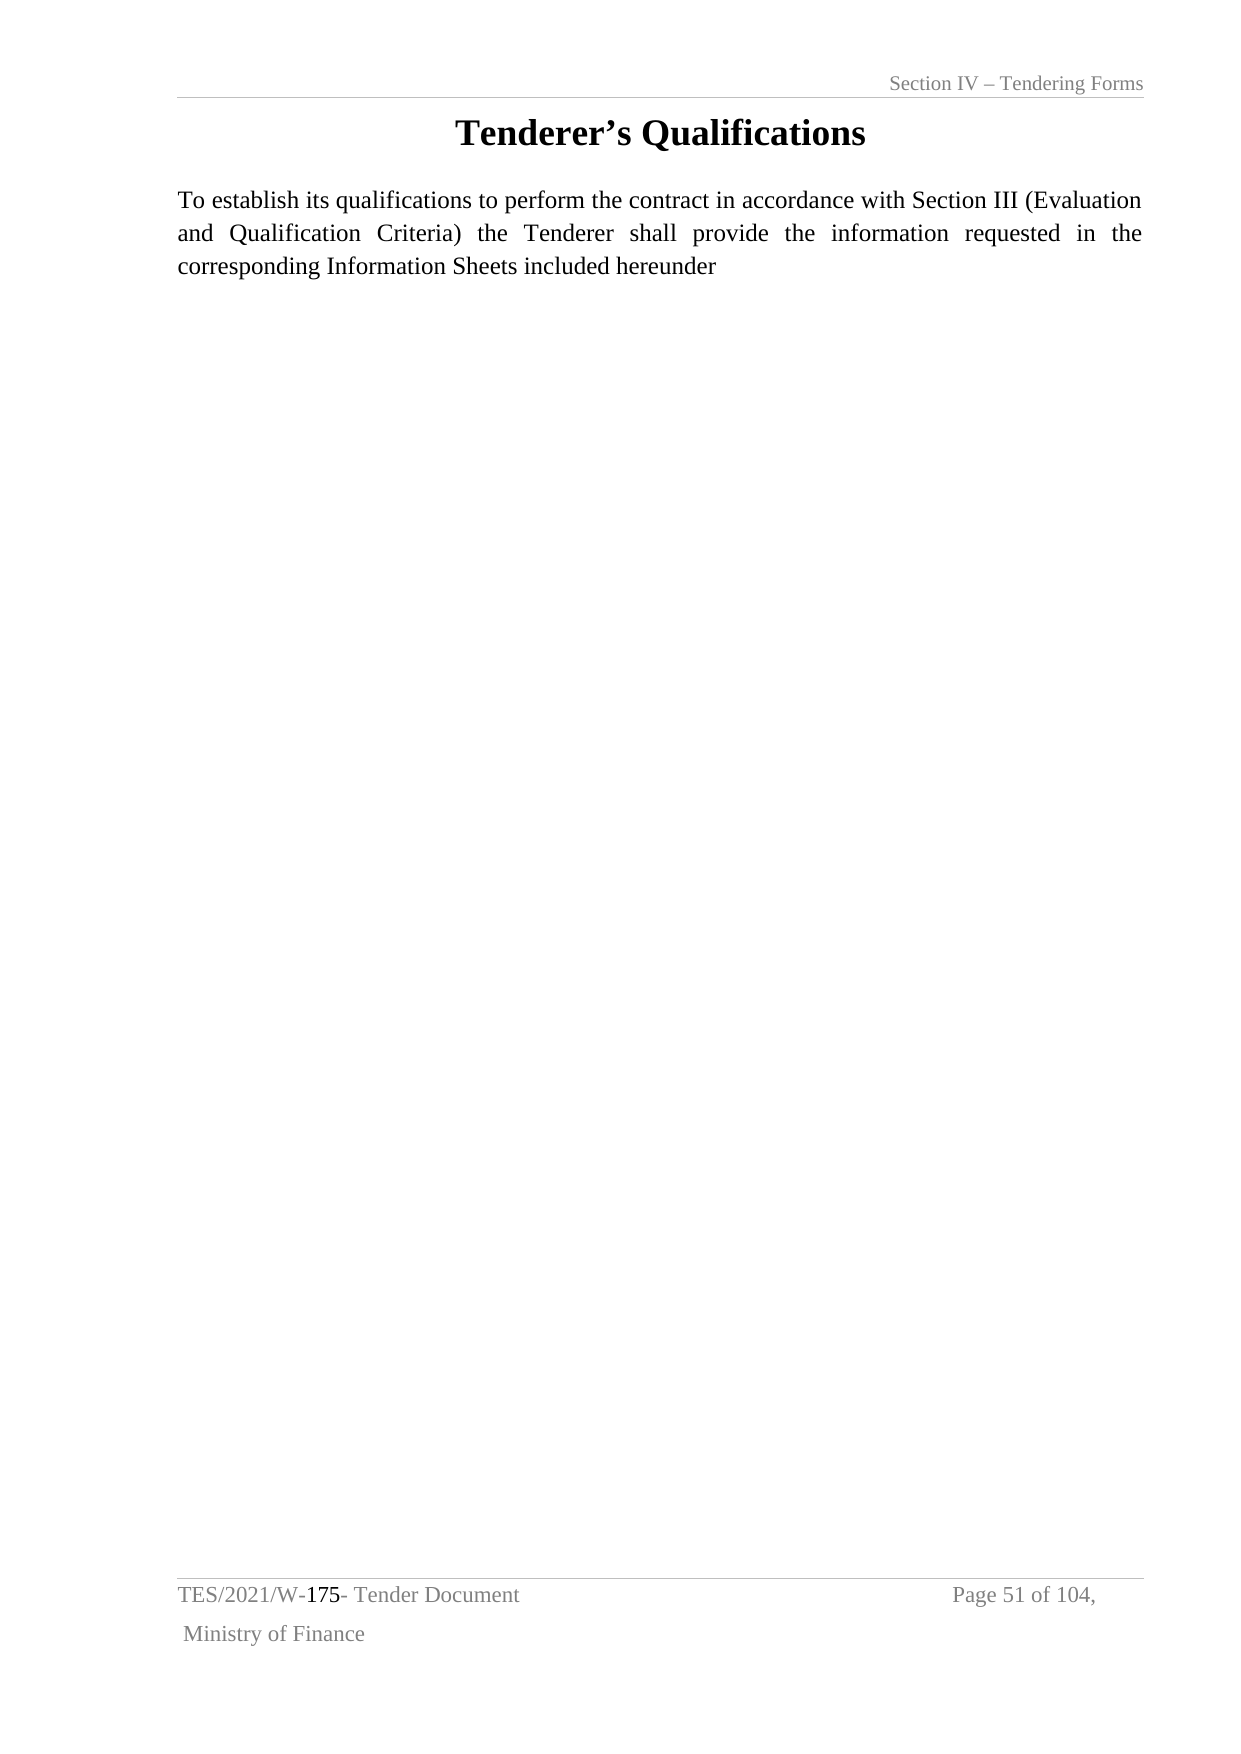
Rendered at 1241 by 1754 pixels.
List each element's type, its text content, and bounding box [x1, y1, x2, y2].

text To establish its qualifications to perform the contract in accordance with Section III (Evaluation and Qualification Criteria) the Tenderer shall provide the information requested in the corresponding Information Sheets included hereunder [177, 185, 1144, 280]
text Tenderer’s Qualifications [177, 111, 1144, 154]
